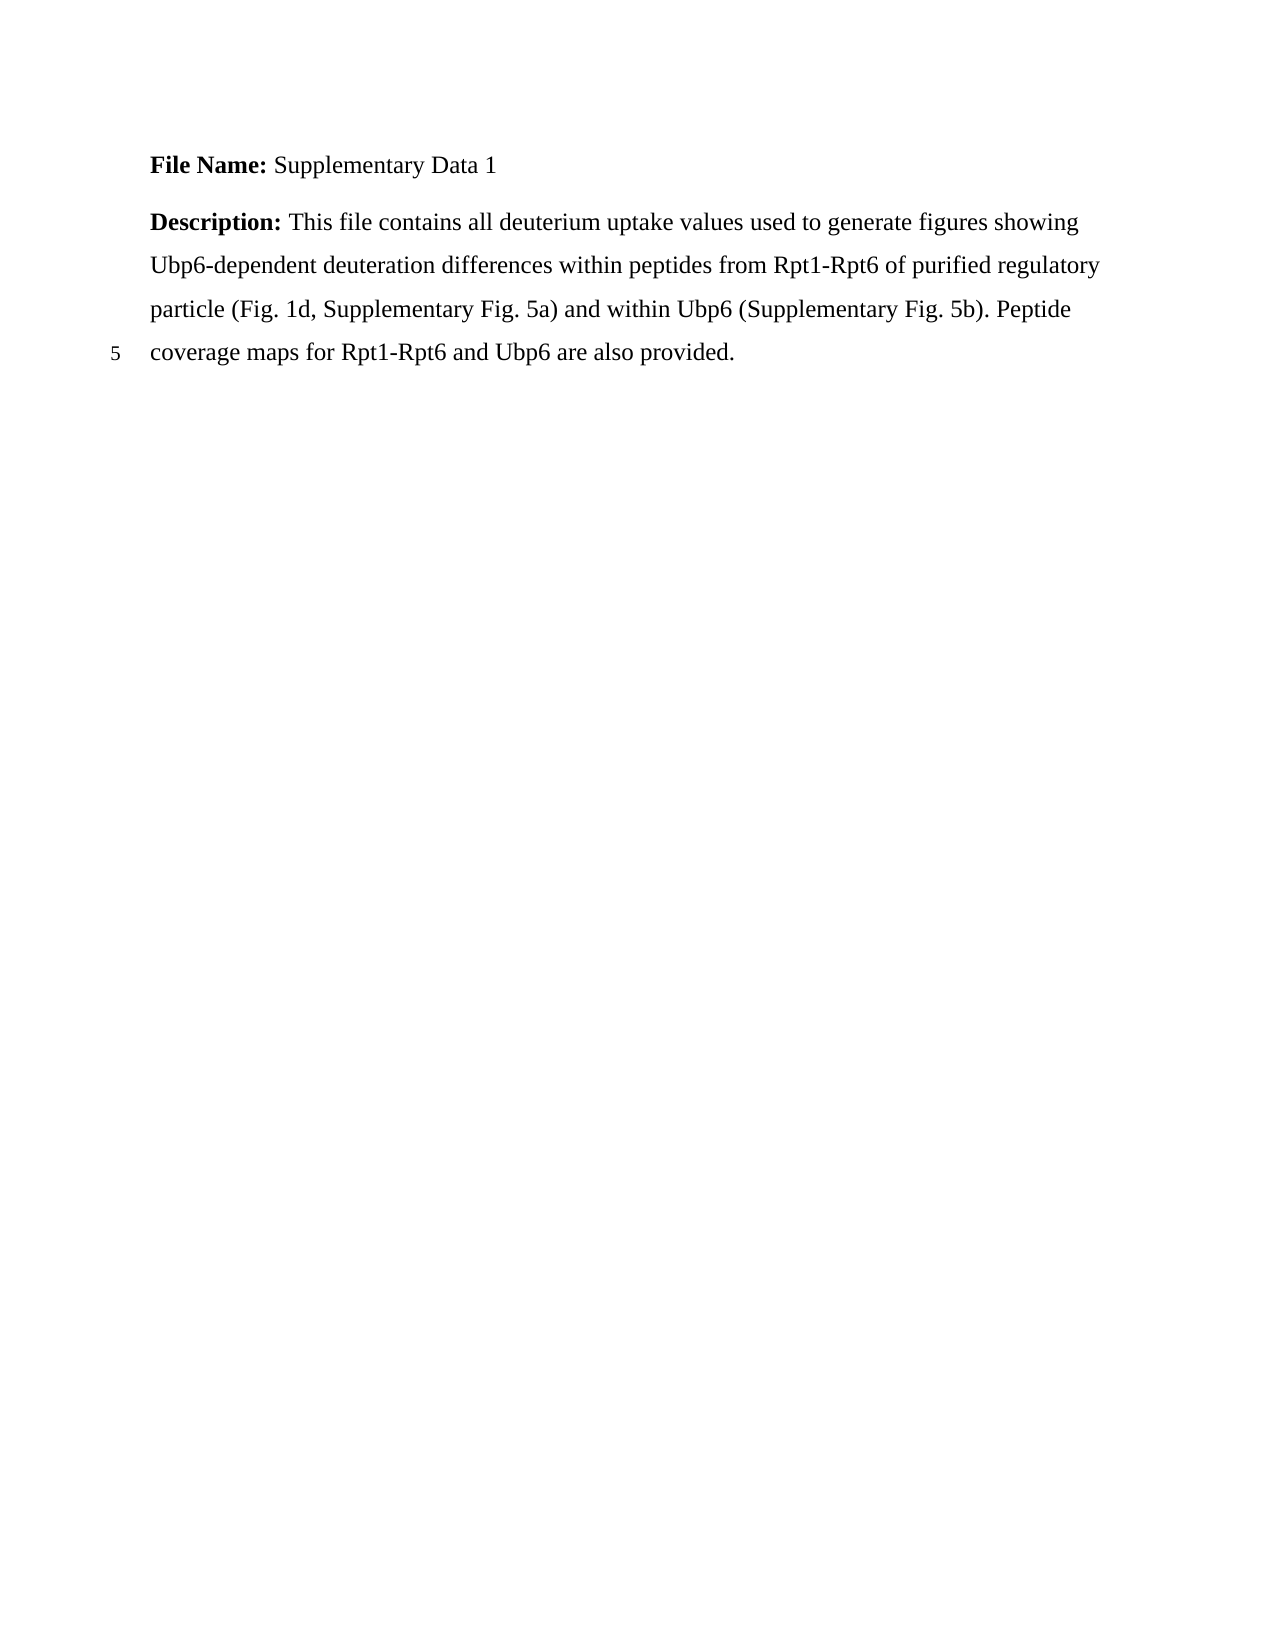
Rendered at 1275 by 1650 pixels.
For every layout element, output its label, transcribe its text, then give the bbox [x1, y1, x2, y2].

text Description: This file contains all deuterium uptake values used to generate figures showing Ubp6-dependent deuteration differences within peptides from Rpt1-Rpt6 of purified regulatory particle (Fig. 1d, Supplementary Fig. 5a) and within Ubp6 (Supplementary Fig. 5b). Peptide coverage maps for Rpt1-Rpt6 and Ubp6 are also provided. [150, 207, 1125, 366]
text File Name: Supplementary Data 1 [150, 150, 1125, 179]
